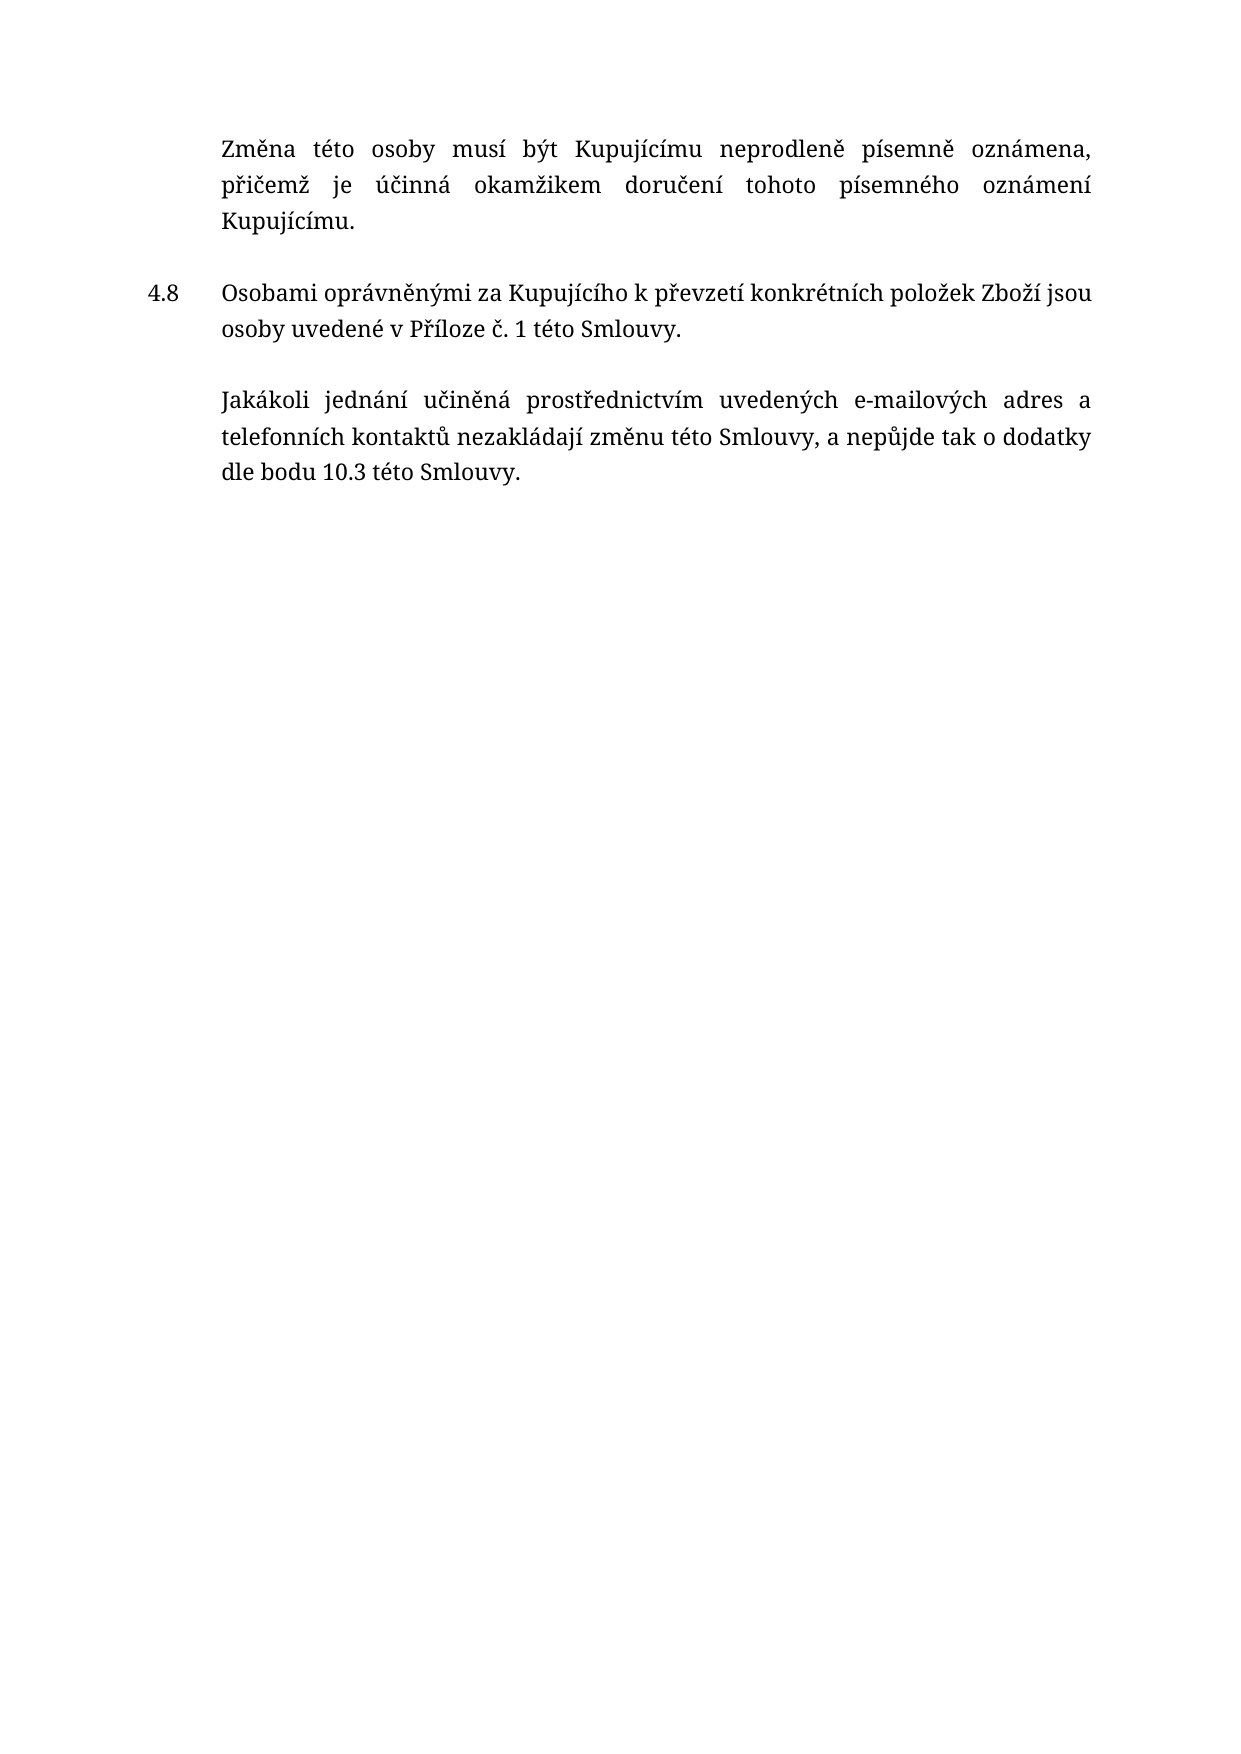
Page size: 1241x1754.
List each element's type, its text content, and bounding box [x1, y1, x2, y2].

text Jakákoli jednání učiněná prostřednictvím uvedených e-mailových adres a telefonních kontaktů nezakládají změnu této Smlouvy, a nepůjde tak o dodatky dle bodu 10.3 této Smlouvy. [221, 384, 1093, 488]
text Změna této osoby musí být Kupujícímu neprodleně písemně oznámena, přičemž je účinná okamžikem doručení tohoto písemného oznámení Kupujícímu. [221, 133, 1093, 236]
text 4.8 Osobami oprávněnými za Kupujícího k převzetí konkrétních položek Zboží jsou osoby uvedené v Příloze č. 1 této Smlouvy. [148, 277, 1093, 344]
